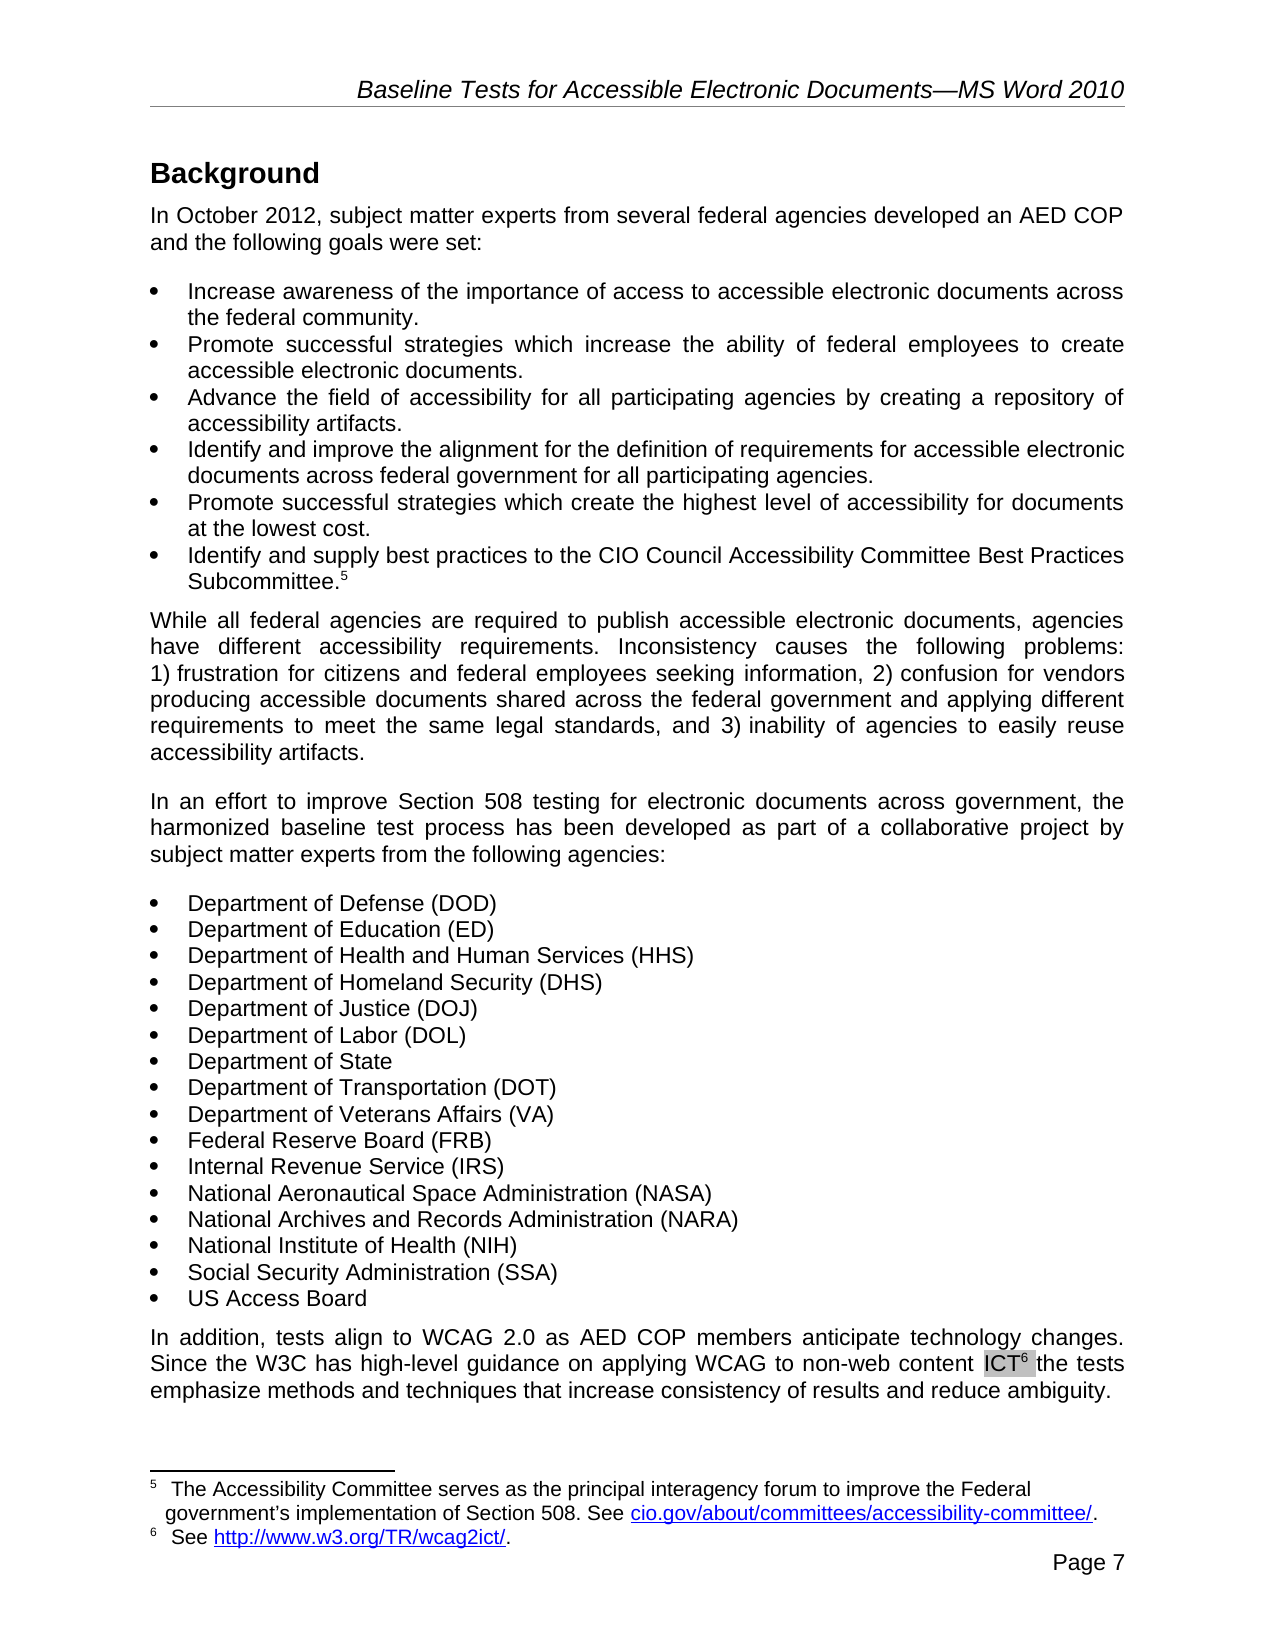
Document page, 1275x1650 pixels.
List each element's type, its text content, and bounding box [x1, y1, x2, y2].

list US Access Board [150, 1285, 1125, 1311]
list National Aeronautical Space Administration (NASA) [150, 1180, 1125, 1206]
list National Archives and Records Administration (NARA) [150, 1206, 1125, 1232]
list Department of Veterans Affairs (VA) [150, 1101, 1125, 1127]
text In an effort to improve Section 508 testing for electronic documents across government, the harmonized baseline test process has been developed as part of a collaborative project by subject matter experts from the following agencies: [150, 788, 1125, 867]
list Department of Transportation (DOT) [150, 1074, 1125, 1101]
list Promote successful strategies which create the highest level of accessibility for documents at the lowest cost. [150, 489, 1125, 542]
list Identify and supply best practices to the CIO Council Accessibility Committee Best Practices Subcommittee. [150, 542, 1125, 594]
list Internal Revenue Service (IRS) [150, 1153, 1125, 1180]
list Federal Reserve Board (FRB) [150, 1127, 1125, 1153]
list Department of Homeland Security (DHS) [150, 969, 1125, 995]
list Identify and improve the alignment for the definition of requirements for accessible electronic documents across federal government for all participating agencies. [150, 436, 1125, 489]
list Department of Health and Human Services (HHS) [150, 942, 1125, 969]
list National Institute of Health (NIH) [150, 1232, 1125, 1259]
text In October 2012, subject matter experts from several federal agencies developed an AED COP and the following goals were set: [150, 202, 1125, 255]
list Promote successful strategies which increase the ability of federal employees to create accessible electronic documents. [150, 331, 1125, 383]
list Department of Defense (DOD) [150, 890, 1125, 916]
list Increase awareness of the importance of access to accessible electronic documents across the federal community. [150, 278, 1125, 331]
list Social Security Administration (SSA) [150, 1259, 1125, 1285]
list Department of Labor (DOL) [150, 1022, 1125, 1048]
subtitle Background [150, 156, 1125, 190]
list Department of Education (ED) [150, 916, 1125, 942]
text While all federal agencies are required to publish accessible electronic documents, agencies have different accessibility requirements. Inconsistency causes the following problems: 1) frustration for citizens and federal employees seeking information, 2) confusion for vendors producing accessible documents shared across the federal government and applying different requirements to meet the same legal standards, and 3) inability of agencies to easily reuse accessibility artifacts. [150, 607, 1125, 765]
list Department of Justice (DOJ) [150, 995, 1125, 1022]
text In addition, tests align to WCAG 2.0 as AED COP members anticipate technology changes. Since the W3C has high-level guidance on applying WCAG to non-web content ICT the tests emphasize methods and techniques that increase consistency of results and reduce ambiguity. [150, 1324, 1125, 1403]
list Department of State [150, 1048, 1125, 1074]
list Advance the field of accessibility for all participating agencies by creating a repository of accessibility artifacts. [150, 383, 1125, 436]
